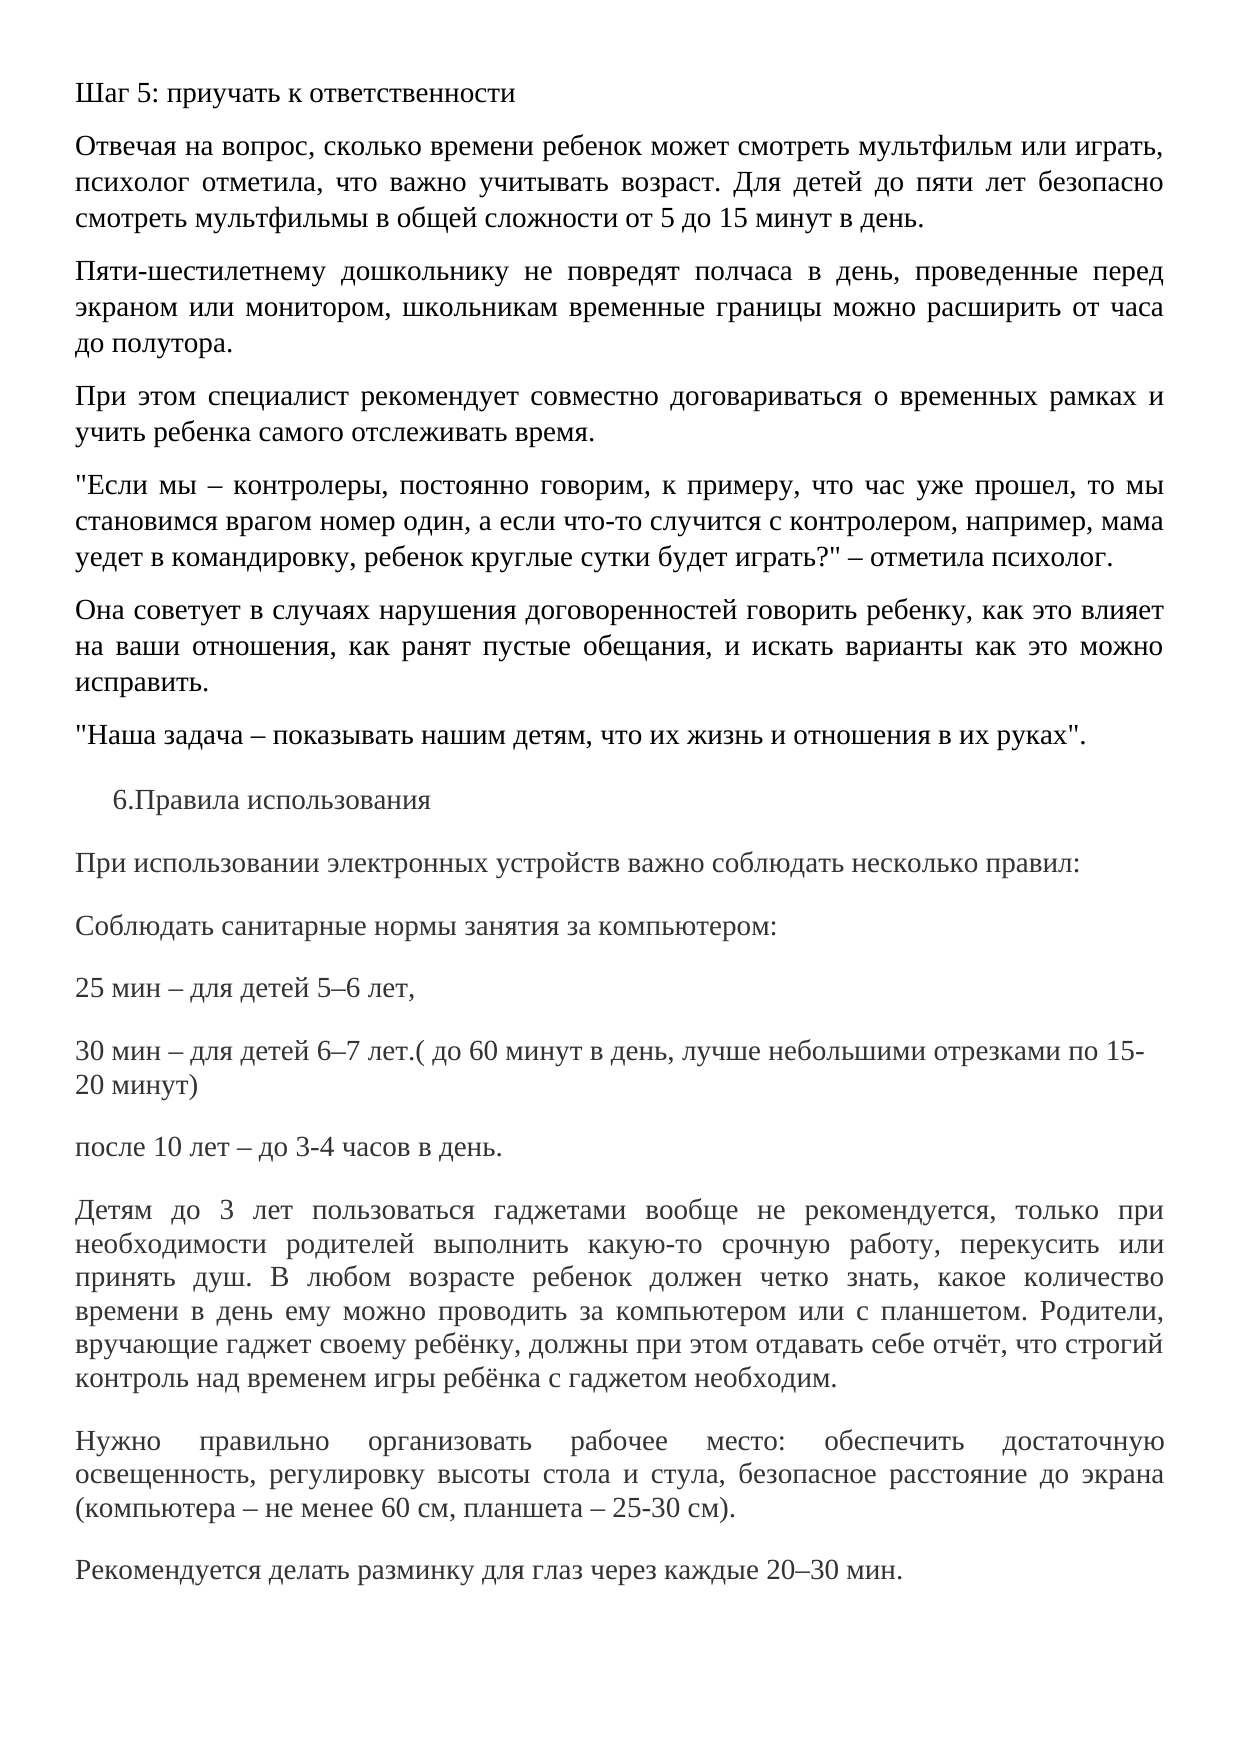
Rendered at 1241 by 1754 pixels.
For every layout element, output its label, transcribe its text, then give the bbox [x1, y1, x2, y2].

text Рекомендуется делать разминку для глаз через каждые 20–30 мин. [75, 1552, 1165, 1586]
text При этом специалист рекомендует совместно договариваться о временных рамках и учить ребенка самого отслеживать время. [75, 378, 1165, 448]
text 30 мин – для детей 6–7 лет.( до 60 минут в день, лучше небольшими отрезками по 15-20 минут) [75, 1033, 1165, 1100]
text 25 мин – для детей 5–6 лет, [75, 971, 1165, 1004]
text Детям до 3 лет пользоваться гаджетами вообще не рекомендуется, только при необходимости родителей выполнить какую-то срочную работу, перекусить или принять душ. В любом возрасте ребенок должен четко знать, какое количество времени в день ему можно проводить за компьютером или с планшетом. Родители, вручающие гаджет своему ребёнку, должны при этом отдавать себе отчёт, что строгий контроль над временем игры ребёнка с гаджетом необходим. [75, 1192, 1165, 1393]
text "Если мы – контролеры, постоянно говорим, к примеру, что час уже прошел, то мы становимся врагом номер один, а если что-то случится с контролером, например, мама уедет в командировку, ребенок круглые сутки будет играть?" – отметила психолог. [75, 467, 1165, 573]
text Отвечая на вопрос, сколько времени ребенок может смотреть мультфильм или играть, психолог отметила, что важно учитывать возраст. Для детей до пяти лет безопасно смотреть мультфильмы в общей сложности от 5 до 15 минут в день. [75, 128, 1165, 234]
text после 10 лет – до 3-4 часов в день. [75, 1129, 1165, 1163]
text Шаг 5: приучать к ответственности [75, 75, 1165, 108]
text "Наша задача – показывать нашим детям, что их жизнь и отношения в их руках". [75, 717, 1165, 751]
text Нужно правильно организовать рабочее место: обеспечить достаточную освещенность, регулировку высоты стола и стула, безопасное расстояние до экрана (компьютера – не менее 60 см, планшета – 25-30 см). [75, 1423, 1165, 1523]
text 6.Правила использования [112, 782, 1165, 816]
text Она советует в случаях нарушения договоренностей говорить ребенку, как это влияет на ваши отношения, как ранят пустые обещания, и искать варианты как это можно исправить. [75, 592, 1165, 698]
text Соблюдать санитарные нормы занятия за компьютером: [75, 908, 1165, 941]
text Пяти-шестилетнему дошкольнику не повредят полчаса в день, проведенные перед экраном или монитором, школьникам временные границы можно расширить от часа до полутора. [75, 253, 1165, 359]
text При использовании электронных устройств важно соблюдать несколько правил: [75, 845, 1165, 879]
